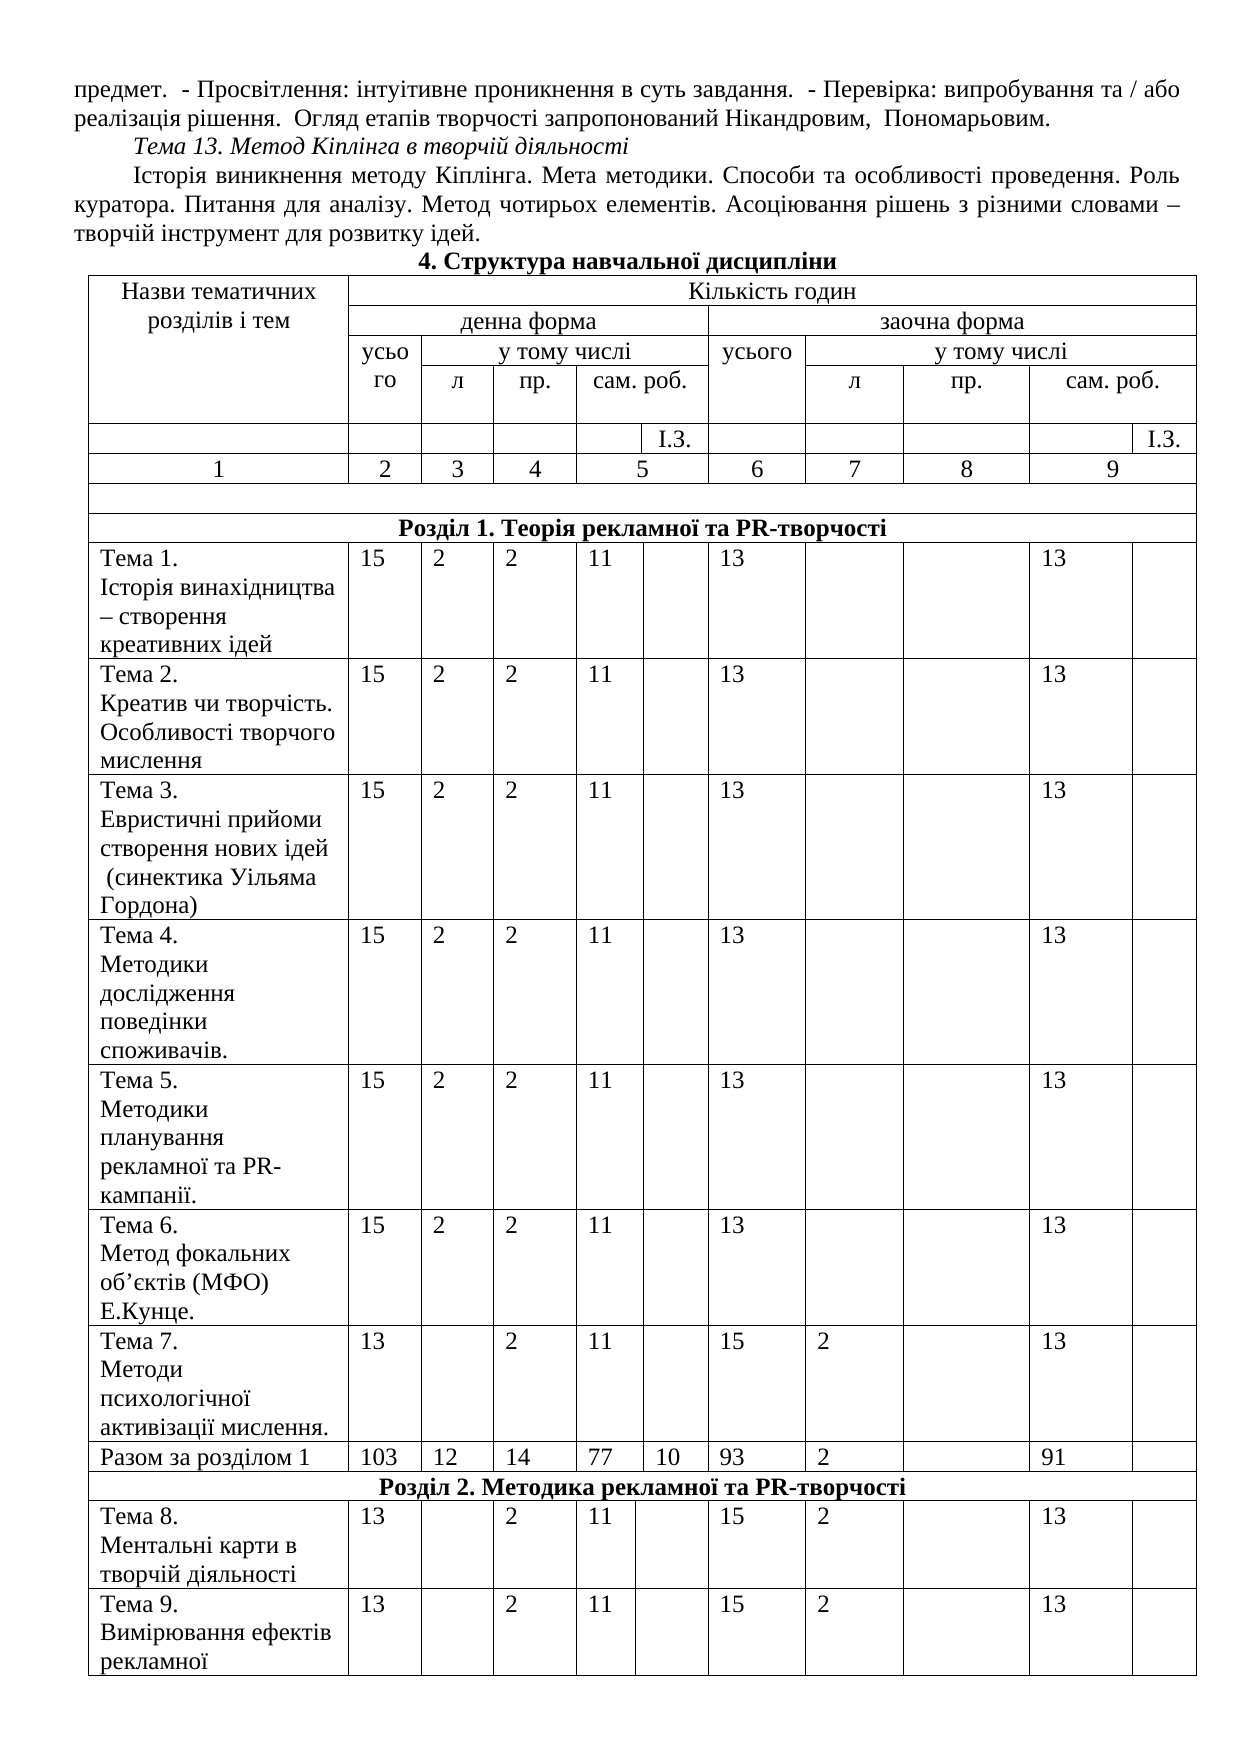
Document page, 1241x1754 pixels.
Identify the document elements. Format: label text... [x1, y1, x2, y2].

table_cell 15 [349, 920, 421, 1064]
table_cell сам. роб. [577, 366, 708, 423]
table_cell [1133, 1326, 1196, 1441]
table_cell 2 [494, 920, 576, 1064]
table_cell 13 [709, 659, 805, 774]
table_cell І.З. [1133, 424, 1196, 453]
table_cell 13 [1030, 775, 1132, 919]
table_cell [636, 1501, 708, 1588]
table_cell 2 [806, 1326, 903, 1441]
table_header Назви тематичних розділів і тем [89, 276, 348, 423]
table_cell І.З. [642, 424, 708, 453]
table_cell Тема 4. Методики дослідження поведінки споживачів. [89, 920, 348, 1064]
table_cell 11 [577, 659, 643, 774]
text Тема 13. Метод Кіплінга в творчій діяльності [74, 131, 1181, 160]
table_cell 77 [577, 1442, 643, 1471]
table_cell [1133, 1442, 1196, 1471]
table_cell 13 [709, 1210, 805, 1325]
table_header Кількість годин [349, 276, 1196, 305]
table_cell 15 [349, 659, 421, 774]
table_cell 2 [494, 1501, 576, 1588]
table_cell [904, 659, 1029, 774]
table_cell [1133, 1065, 1196, 1209]
text Історія виникнення методу Кіплінга. Мета методики. Способи та особливості проведення. Роль куратора. Питання для аналізу. Метод чотирьох елементів. Асоціювання рішень з різними словами – творчій інструмент для розвитку ідей. [74, 160, 1181, 246]
table_cell [904, 775, 1029, 919]
table_cell л [422, 366, 493, 423]
table_cell [644, 1326, 708, 1441]
table_cell [89, 484, 1196, 512]
table_cell [806, 920, 903, 1064]
table_cell 2 [422, 775, 493, 919]
table_cell 13 [709, 1065, 805, 1209]
table_cell 14 [494, 1442, 576, 1471]
table_cell Тема 5. Методики планування рекламної та PR-кампанії. [89, 1065, 348, 1209]
table_cell 11 [577, 1589, 635, 1675]
table_cell 13 [709, 920, 805, 1064]
table_cell [904, 543, 1029, 658]
table_cell 2 [422, 1210, 493, 1325]
table_cell 2 [422, 543, 493, 658]
table_cell 13 [709, 775, 805, 919]
table_cell [806, 543, 903, 658]
table_cell [1133, 920, 1196, 1064]
table_cell 1 [89, 454, 348, 483]
table_cell пр. [904, 366, 1029, 423]
table_cell [422, 1589, 493, 1675]
table_cell 13 [1030, 1326, 1132, 1441]
table_cell усього [349, 336, 421, 423]
table_cell 10 [644, 1442, 708, 1471]
table_cell [806, 424, 903, 453]
table_cell 13 [1030, 659, 1132, 774]
table_cell 11 [577, 1210, 643, 1325]
table_cell Разом за розділом 1 [89, 1442, 348, 1471]
table_cell 2 [806, 1589, 903, 1675]
table_cell 8 [904, 454, 1029, 483]
table_cell 11 [577, 920, 643, 1064]
table_cell 13 [1030, 1210, 1132, 1325]
table_cell 11 [577, 1326, 643, 1441]
table_cell 2 [349, 454, 421, 483]
table_cell [806, 1065, 903, 1209]
table_cell [494, 424, 576, 453]
table_cell 13 [709, 543, 805, 658]
table_cell 13 [1030, 1589, 1132, 1675]
table_cell 15 [349, 543, 421, 658]
table_cell 2 [494, 775, 576, 919]
table_cell Тема 6. Метод фокальних об’єктів (МФО) Е.Кунце. [89, 1210, 348, 1325]
table_cell 11 [577, 543, 643, 658]
table_cell 2 [494, 1210, 576, 1325]
table_cell [904, 1589, 1029, 1675]
table_cell [422, 1501, 493, 1588]
table_cell [644, 920, 708, 1064]
table_cell 13 [1030, 543, 1132, 658]
table_cell [1133, 543, 1196, 658]
table_cell Розділ 1. Теорія рекламної та PR-творчості [89, 514, 1196, 542]
table_cell [644, 775, 708, 919]
table_cell [644, 543, 708, 658]
table_cell [422, 1326, 493, 1441]
table_cell [709, 424, 805, 453]
table_cell 15 [349, 775, 421, 919]
table_cell [349, 424, 421, 453]
table_cell 2 [806, 1442, 903, 1471]
table_cell 2 [806, 1501, 903, 1588]
table_cell л [806, 366, 903, 423]
table_cell [904, 1065, 1029, 1209]
table_cell [1133, 1501, 1196, 1588]
table_cell 12 [422, 1442, 493, 1471]
table_cell 2 [494, 659, 576, 774]
table_cell 2 [494, 1326, 576, 1441]
table_cell Тема 2. Креатив чи творчість. Особливості творчого мислення [89, 659, 348, 774]
table_cell [422, 424, 493, 453]
table_cell [644, 1210, 708, 1325]
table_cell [89, 1589, 348, 1675]
table_cell [577, 424, 641, 453]
table_cell [1133, 659, 1196, 774]
table_cell 13 [349, 1326, 421, 1441]
table_cell 13 [349, 1589, 421, 1675]
table_cell 13 [1030, 1501, 1132, 1588]
table_cell 15 [349, 1210, 421, 1325]
table_cell 15 [709, 1501, 805, 1588]
table_cell усього [709, 336, 805, 423]
table_cell 11 [577, 1501, 635, 1588]
table_cell 2 [494, 1589, 576, 1675]
table_cell [1133, 1210, 1196, 1325]
table_cell сам. роб. [1030, 366, 1196, 423]
table_cell 13 [1030, 1065, 1132, 1209]
table_cell 2 [422, 659, 493, 774]
text 4. Структура навчальної дисципліни [74, 246, 1181, 275]
table_cell [89, 424, 348, 453]
table_cell [806, 775, 903, 919]
table_cell [644, 1065, 708, 1209]
table_cell [636, 1589, 708, 1675]
table_cell [904, 920, 1029, 1064]
table_cell Тема 8. Ментальні карти в творчій діяльності [89, 1501, 348, 1588]
table_cell 2 [494, 1065, 576, 1209]
table_cell [1133, 775, 1196, 919]
table_cell 103 [349, 1442, 421, 1471]
table_cell 93 [709, 1442, 805, 1471]
table_cell [644, 659, 708, 774]
table_cell [806, 659, 903, 774]
table_cell денна форма [349, 306, 708, 335]
table_cell заочна форма [709, 306, 1196, 335]
table_cell 9 [1030, 454, 1196, 483]
table_cell 3 [422, 454, 493, 483]
table_cell 13 [1030, 920, 1132, 1064]
table_cell 13 [349, 1501, 421, 1588]
table_cell [904, 1210, 1029, 1325]
table_cell 11 [577, 775, 643, 919]
table_cell Тема 1. Історія винахідництва – створення креативних ідей [89, 543, 348, 658]
table_cell 15 [709, 1589, 805, 1675]
table_cell [904, 424, 1029, 453]
table_cell у тому числі [806, 336, 1196, 364]
table_cell [904, 1326, 1029, 1441]
table_cell [1133, 1589, 1196, 1675]
table_cell [904, 1442, 1029, 1471]
table_cell Розділ 2. Методика рекламної та PR-творчості [89, 1472, 1196, 1500]
table_cell Тема 7. Методи психологічної активізації мислення. [89, 1326, 348, 1441]
table_cell у тому числі [422, 336, 708, 364]
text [74, 74, 1181, 131]
table_cell 2 [422, 920, 493, 1064]
table_cell 6 [709, 454, 805, 483]
table_cell 2 [422, 1065, 493, 1209]
table_cell Тема 3. Евристичні прийоми створення нових ідей (синектика Уільяма Гордона) [89, 775, 348, 919]
table_cell [904, 1501, 1029, 1588]
table_cell пр. [494, 366, 576, 423]
table_cell 7 [806, 454, 903, 483]
table_cell 15 [349, 1065, 421, 1209]
table_cell 2 [494, 543, 576, 658]
table_cell [806, 1210, 903, 1325]
table_cell [1030, 424, 1132, 453]
table_cell 5 [577, 454, 708, 483]
table_cell 15 [709, 1326, 805, 1441]
table_cell 91 [1030, 1442, 1132, 1471]
table_cell 4 [494, 454, 576, 483]
table_cell 11 [577, 1065, 643, 1209]
